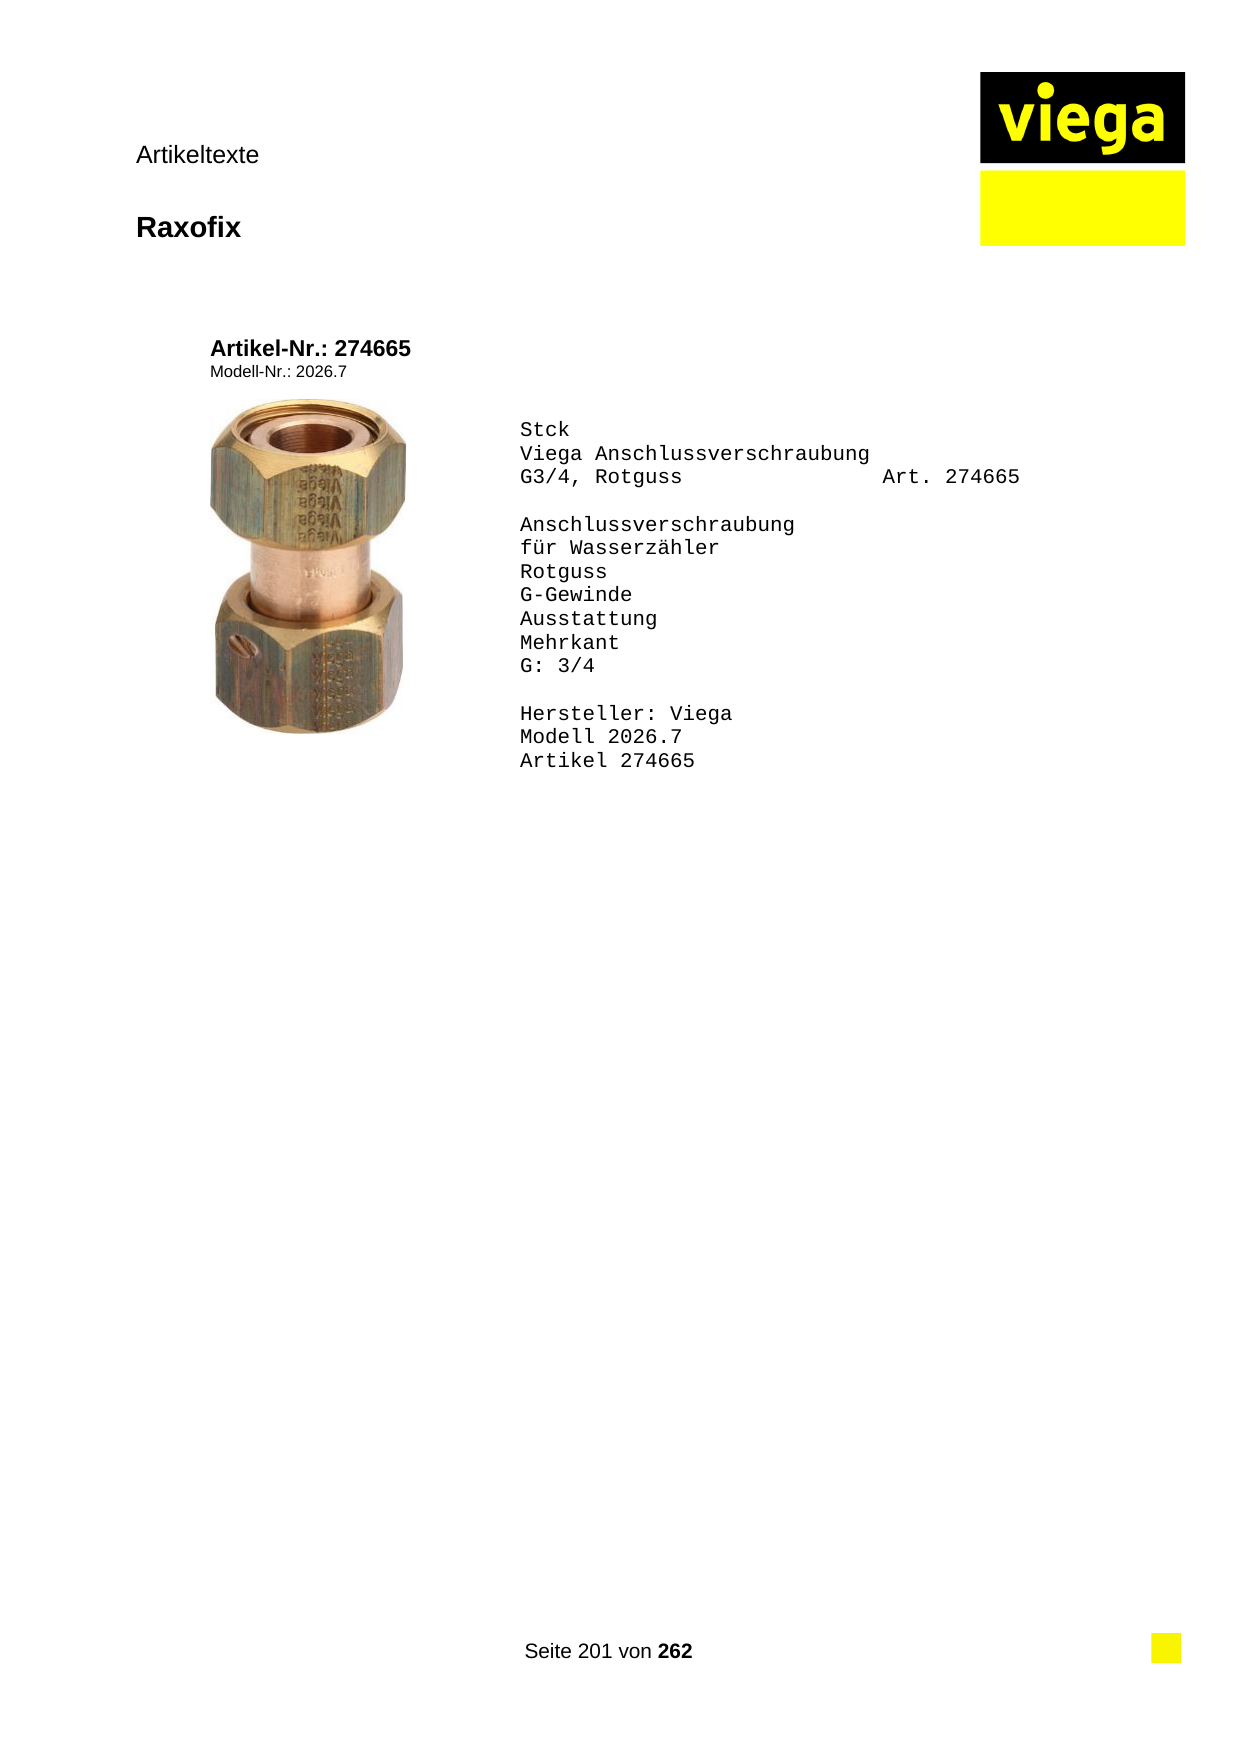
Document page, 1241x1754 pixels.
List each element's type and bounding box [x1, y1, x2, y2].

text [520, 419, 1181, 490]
picture [980, 72, 1186, 246]
picture [1151, 1633, 1182, 1663]
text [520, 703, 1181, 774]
picture [210, 399, 407, 734]
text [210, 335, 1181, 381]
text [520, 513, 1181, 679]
